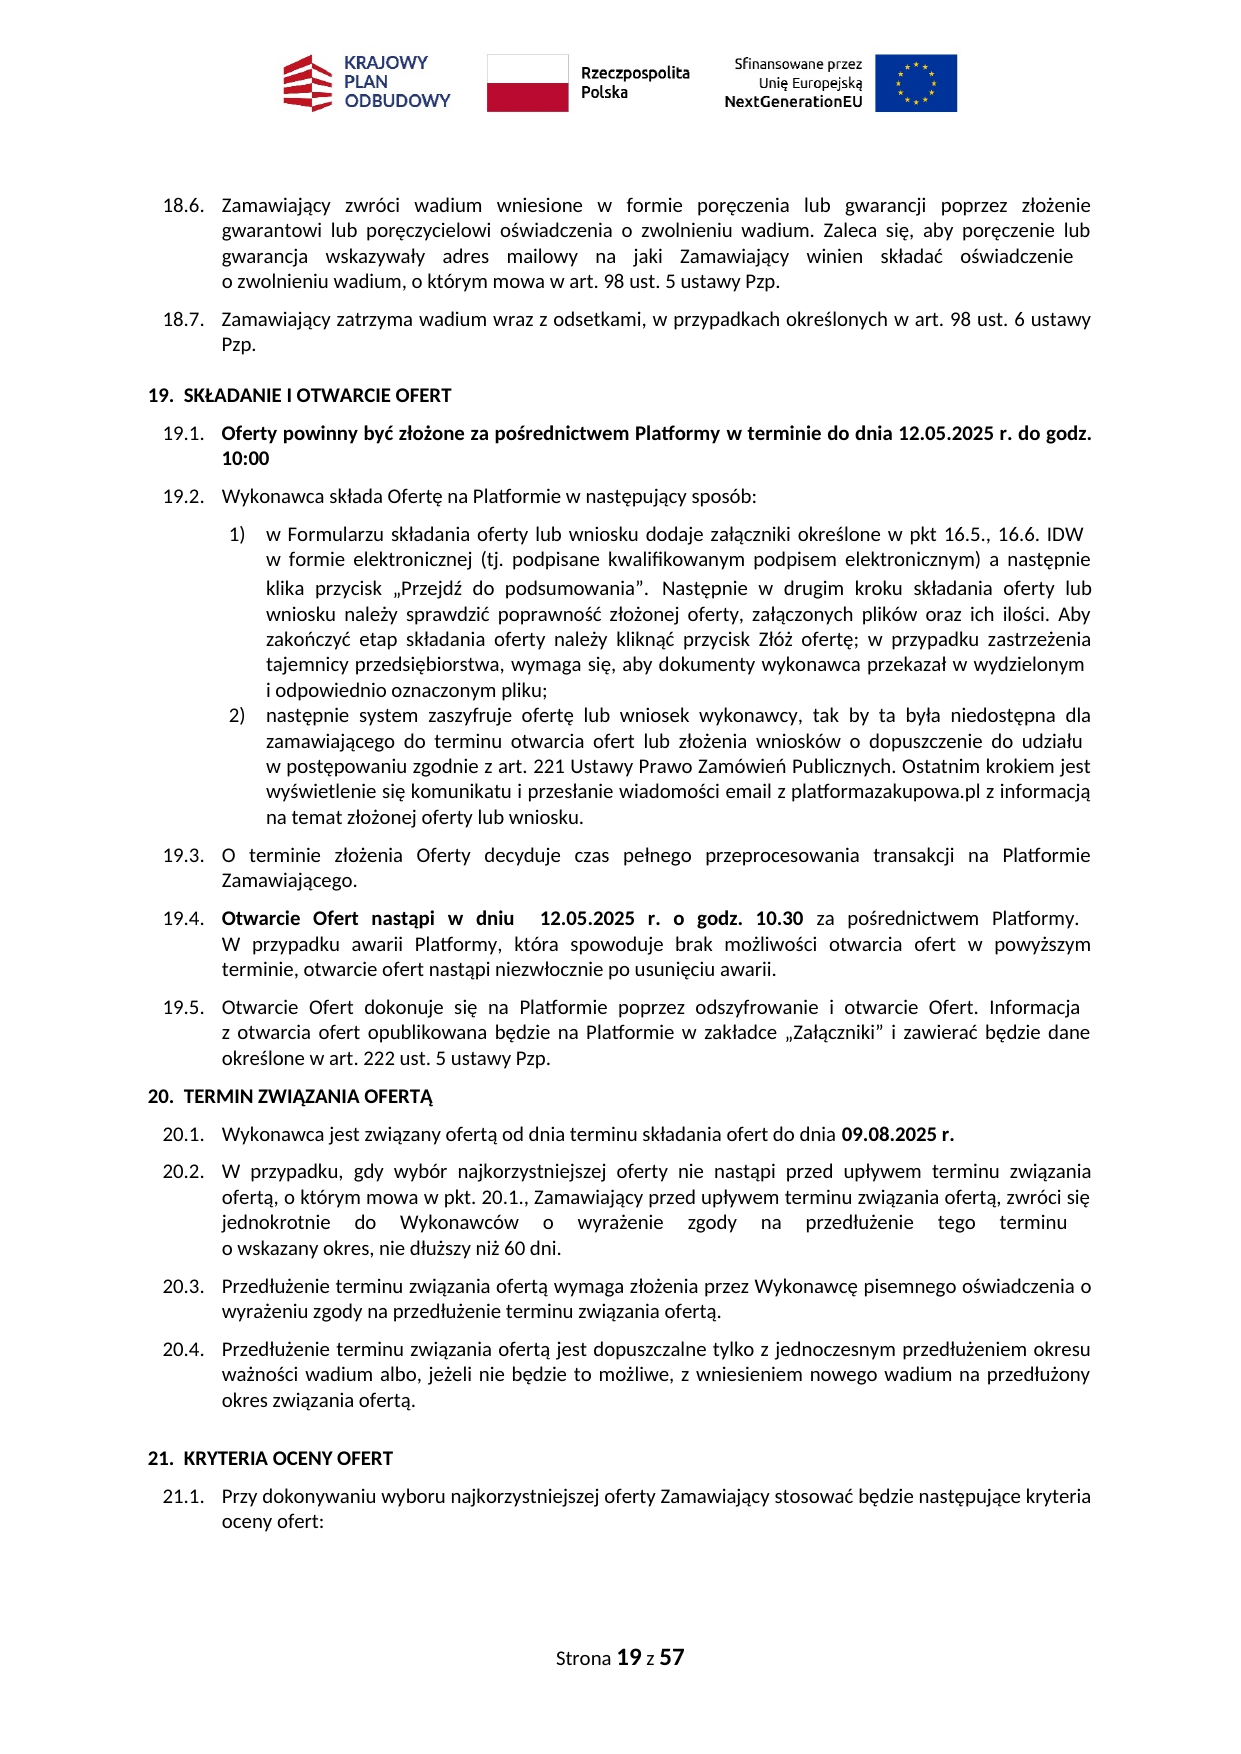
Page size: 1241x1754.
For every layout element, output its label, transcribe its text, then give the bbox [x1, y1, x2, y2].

text 19.3. O terminie złożenia Oferty decyduje czas pełnego przeprocesowania transakcji na Platformie Zamawiającego. [162, 842, 1092, 893]
text 19. SKŁADANIE I OTWARCIE OFERT [148, 382, 1092, 407]
text 20.3. Przedłużenie terminu związania ofertą wymaga złożenia przez Wykonawcę pisemnego oświadczenia o wyrażeniu zgody na przedłużenie terminu związania ofertą. [162, 1273, 1092, 1324]
text 20.1. Wykonawca jest związany ofertą od dnia terminu składania ofert do dnia 09.08.2025 r. [162, 1121, 1092, 1146]
text 18.6. Zamawiający zwróci wadium wniesione w formie poręczenia lub gwarancji poprzez złożenie gwarantowi lub poręczycielowi oświadczenia o zwolnieniu wadium. Zaleca się, aby poręczenie lub gwarancja wskazywały adres mailowy na jaki Zamawiający winien składać oświadczenie o zwolnieniu wadium, o którym mowa w art. 98 ust. 5 ustawy Pzp. [162, 192, 1092, 294]
text 19.5. Otwarcie Ofert dokonuje się na Platformie poprzez odszyfrowanie i otwarcie Ofert. Informacja z otwarcia ofert opublikowana będzie na Platformie w zakładce „Załączniki” i zawierać będzie dane określone w art. 222 ust. 5 ustawy Pzp. [162, 994, 1092, 1070]
picture [265, 35, 975, 131]
text 19.2. Wykonawca składa Ofertę na Platformie w następujący sposób: [162, 483, 1092, 509]
text 19.1. Oferty powinny być złożone za pośrednictwem Platformy w terminie do dnia 12.05.2025 r. do godz. 10:00 [162, 420, 1092, 471]
list następnie system zaszyfruje ofertę lub wniosek wykonawcy, tak by ta była niedostępna dla zamawiającego do terminu otwarcia ofert lub złożenia wniosków o dopuszczenie do udziału w postępowaniu zgodnie z art. 221 Ustawy Prawo Zamówień Publicznych. Ostatnim krokiem jest wyświetlenie się komunikatu i przesłanie wiadomości email z platformazakupowa.pl z informacją na temat złożonej oferty lub wniosku. [229, 702, 1092, 829]
text 20.2. W przypadku, gdy wybór najkorzystniejszej oferty nie nastąpi przed upływem terminu związania ofertą, o którym mowa w pkt. 20.1., Zamawiający przed upływem terminu związania ofertą, zwróci się jednokrotnie do Wykonawców o wyrażenie zgody na przedłużenie tego terminu o wskazany okres, nie dłuższy niż 60 dni. [162, 1159, 1092, 1260]
text 20. TERMIN ZWIĄZANIA OFERTĄ [148, 1083, 1092, 1108]
text 21. KRYTERIA OCENY OFERT [148, 1445, 1152, 1470]
text 20.4. Przedłużenie terminu związania ofertą jest dopuszczalne tylko z jednoczesnym przedłużeniem okresu ważności wadium albo, jeżeli nie będzie to możliwe, z wniesieniem nowego wadium na przedłużony okres związania ofertą. [162, 1336, 1092, 1412]
text 21.1. Przy dokonywaniu wyboru najkorzystniejszej oferty Zamawiający stosować będzie następujące kryteria oceny ofert: [162, 1483, 1092, 1534]
list w Formularzu składania oferty lub wniosku dodaje załączniki określone w pkt 16.5., 16.6. IDW w formie elektronicznej (tj. podpisane kwalifikowanym podpisem elektronicznym) a następnie klika przycisk „Przejdź do podsumowania”. Następnie w drugim kroku składania oferty lub wniosku należy sprawdzić poprawność złożonej oferty, załączonych plików oraz ich ilości. Aby zakończyć etap składania oferty należy kliknąć przycisk Złóż ofertę; w przypadku zastrzeżenia tajemnicy przedsiębiorstwa, wymaga się, aby dokumenty wykonawca przekazał w wydzielonym i odpowiednio oznaczonym pliku; [229, 521, 1092, 702]
text 19.4. Otwarcie Ofert nastąpi w dniu 12.05.2025 r. o godz. 10.30 za pośrednictwem Platformy. W przypadku awarii Platformy, która spowoduje brak możliwości otwarcia ofert w powyższym terminie, otwarcie ofert nastąpi niezwłocznie po usunięciu awarii. [162, 905, 1092, 982]
text 18.7. Zamawiający zatrzyma wadium wraz z odsetkami, w przypadkach określonych w art. 98 ust. 6 ustawy Pzp. [162, 306, 1092, 357]
